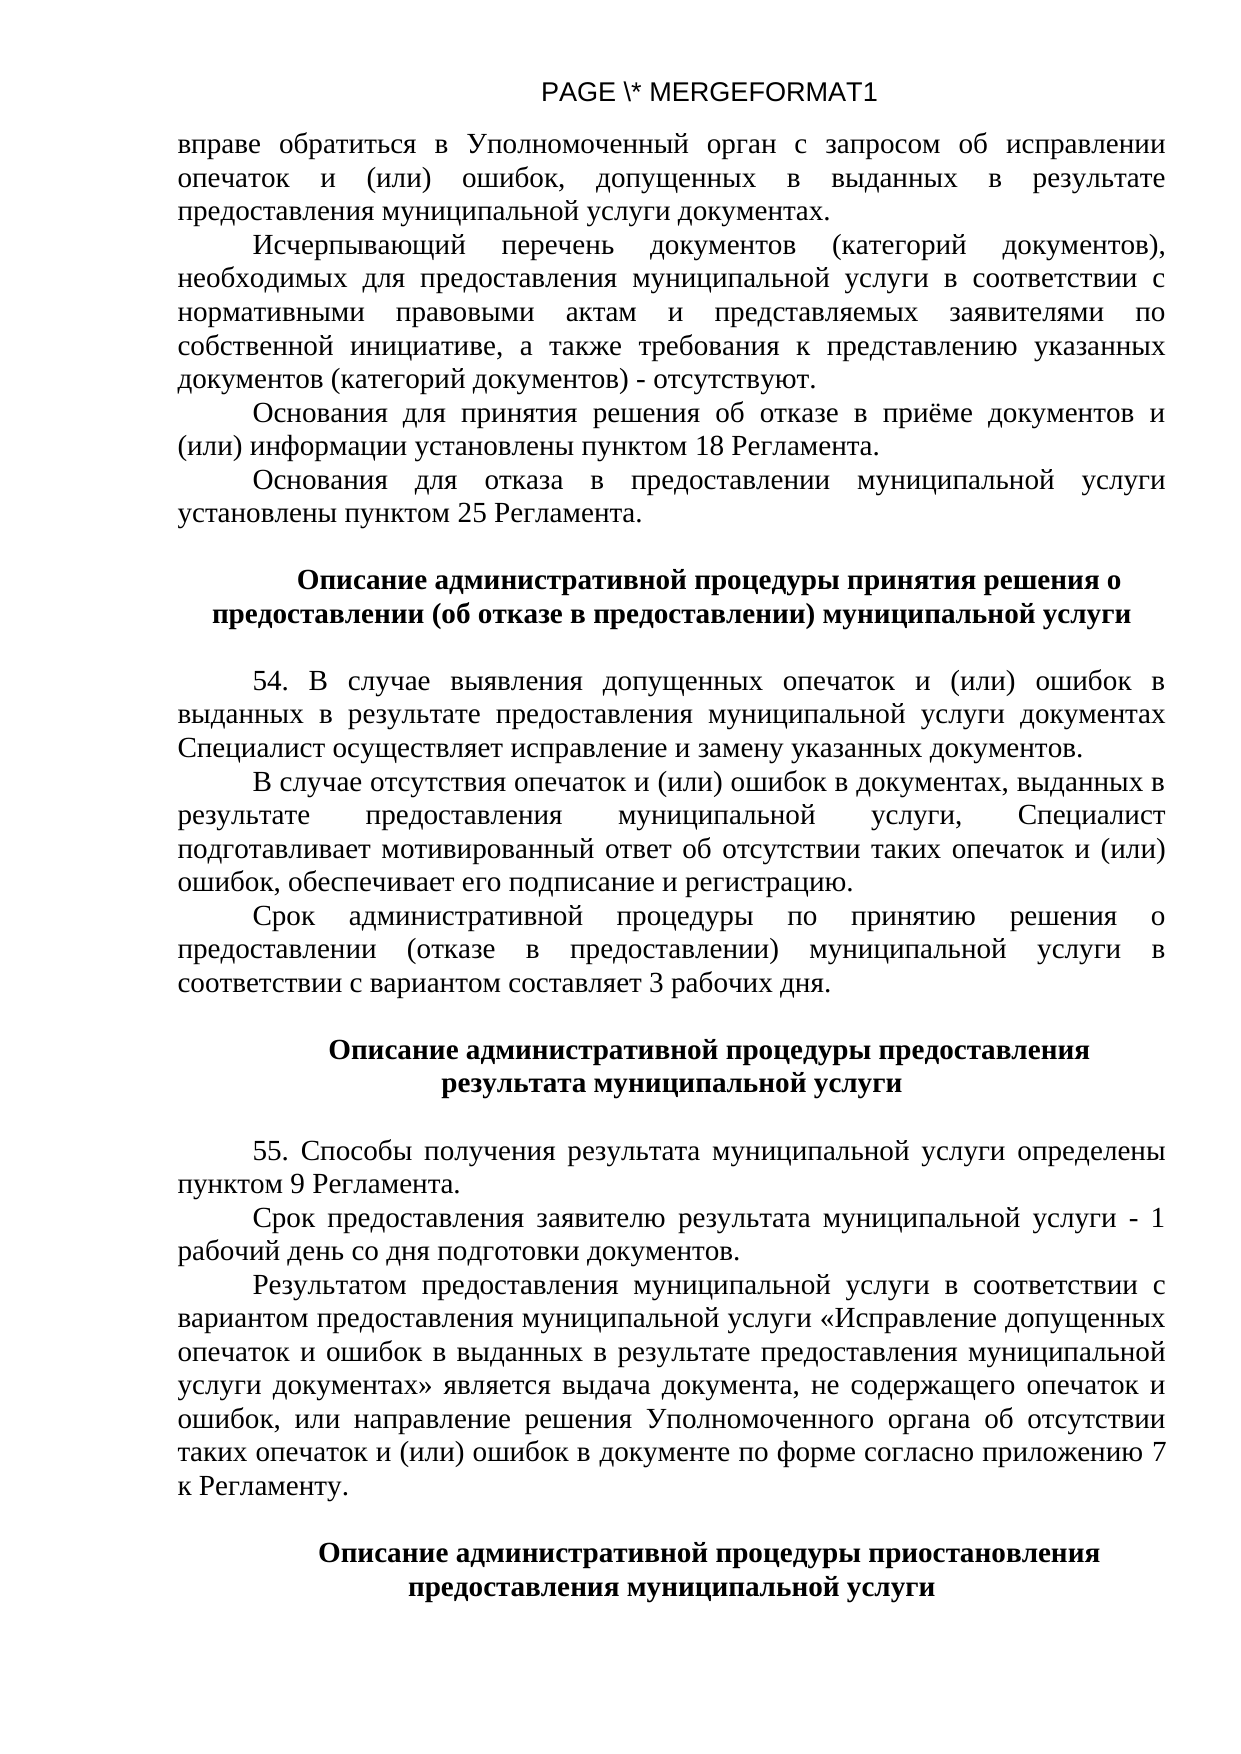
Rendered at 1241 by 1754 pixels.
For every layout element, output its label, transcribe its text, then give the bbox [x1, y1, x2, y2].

text В случае отсутствия опечаток и (или) ошибок в документах, выданных в результате предоставления муниципальной услуги, Специалист подготавливает мотивированный ответ об отсутствии таких опечаток и (или) ошибок, обеспечивает его подписание и регистрацию. [177, 764, 1166, 898]
text 55. Способы получения результата муниципальной услуги определены пунктом 9 Регламента. [177, 1133, 1166, 1200]
subtitle Описание административной процедуры принятия решения о предоставлении (об отказе в предоставлении) муниципальной услуги [177, 562, 1166, 629]
text Основания для принятия решения об отказе в приёме документов и (или) информации установлены пунктом 18 Регламента. [177, 395, 1166, 462]
text Основания для отказа в предоставлении муниципальной услуги установлены пунктом 25 Регламента. [177, 462, 1166, 529]
subtitle Описание административной процедуры приостановления предоставления муниципальной услуги [177, 1535, 1166, 1602]
text Исчерпывающий перечень документов (категорий документов), необходимых для предоставления муниципальной услуги в соответствии с нормативными правовыми актам и представляемых заявителями по собственной инициативе, а также требования к представлению указанных документов (категорий документов) - отсутствуют. [177, 227, 1166, 395]
subtitle Описание административной процедуры предоставления результата муниципальной услуги [177, 1032, 1166, 1099]
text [177, 126, 1166, 227]
text Срок административной процедуры по принятию решения о предоставлении (отказе в предоставлении) муниципальной услуги в соответствии с вариантом составляет 3 рабочих дня. [177, 898, 1166, 998]
text 54. В случае выявления допущенных опечаток и (или) ошибок в выданных в результате предоставления муниципальной услуги документах Специалист осуществляет исправление и замену указанных документов. [177, 663, 1166, 764]
text Результатом предоставления муниципальной услуги в соответствии с вариантом предоставления муниципальной услуги «Исправление допущенных опечаток и ошибок в выданных в результате предоставления муниципальной услуги документах» является выдача документа, не содержащего опечаток и ошибок, или направление решения Уполномоченного органа об отсутствии таких опечаток и (или) ошибок в документе по форме согласно приложению 7 к Регламенту. [177, 1267, 1166, 1502]
text Срок предоставления заявителю результата муниципальной услуги - 1 рабочий день со дня подготовки документов. [177, 1200, 1166, 1267]
